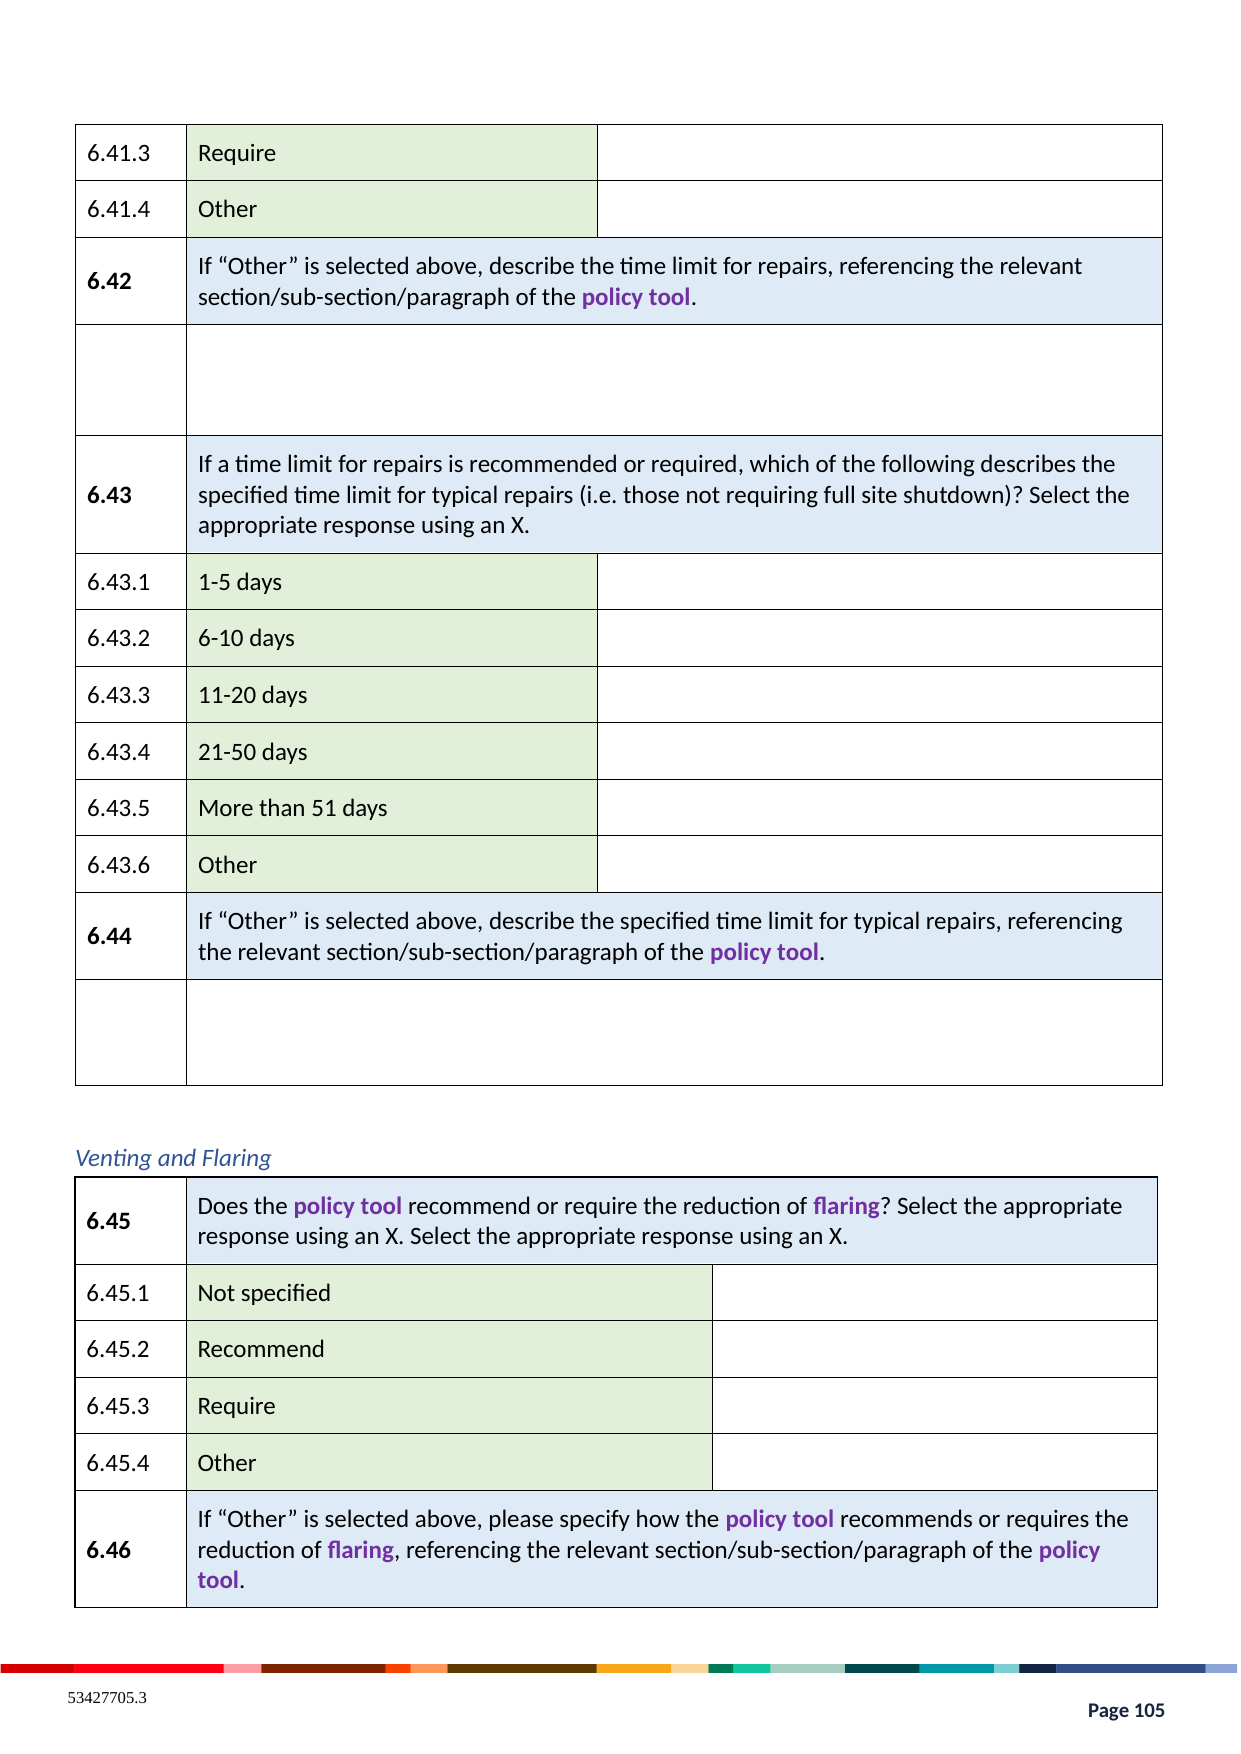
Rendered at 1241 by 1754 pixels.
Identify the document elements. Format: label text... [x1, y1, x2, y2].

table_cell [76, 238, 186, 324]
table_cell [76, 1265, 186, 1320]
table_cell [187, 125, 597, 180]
subtitle Venting and Flaring [75, 1142, 1165, 1172]
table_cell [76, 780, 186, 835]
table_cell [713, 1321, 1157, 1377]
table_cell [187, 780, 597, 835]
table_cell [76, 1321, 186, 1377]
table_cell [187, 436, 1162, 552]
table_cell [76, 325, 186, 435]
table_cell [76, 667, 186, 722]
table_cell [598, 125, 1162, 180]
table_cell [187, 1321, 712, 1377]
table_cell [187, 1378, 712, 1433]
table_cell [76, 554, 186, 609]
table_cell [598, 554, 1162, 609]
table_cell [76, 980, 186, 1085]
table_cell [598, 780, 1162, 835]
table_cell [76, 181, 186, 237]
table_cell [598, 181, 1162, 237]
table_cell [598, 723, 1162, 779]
picture [0, 1664, 1236, 1673]
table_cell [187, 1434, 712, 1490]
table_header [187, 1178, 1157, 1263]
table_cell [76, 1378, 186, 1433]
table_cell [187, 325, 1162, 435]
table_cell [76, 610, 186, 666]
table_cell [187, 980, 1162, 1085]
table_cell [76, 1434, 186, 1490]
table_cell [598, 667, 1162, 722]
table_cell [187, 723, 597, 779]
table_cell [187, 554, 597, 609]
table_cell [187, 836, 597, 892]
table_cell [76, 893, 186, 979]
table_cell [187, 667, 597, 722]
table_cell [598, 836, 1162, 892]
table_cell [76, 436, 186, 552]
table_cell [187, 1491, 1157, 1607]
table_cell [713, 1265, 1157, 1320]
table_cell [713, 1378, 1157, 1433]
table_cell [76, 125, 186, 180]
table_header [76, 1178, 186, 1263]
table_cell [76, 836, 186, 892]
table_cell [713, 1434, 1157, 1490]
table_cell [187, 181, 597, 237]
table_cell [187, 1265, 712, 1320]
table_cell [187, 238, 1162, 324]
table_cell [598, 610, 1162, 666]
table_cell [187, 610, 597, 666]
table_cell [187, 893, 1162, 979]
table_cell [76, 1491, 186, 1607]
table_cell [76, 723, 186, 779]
